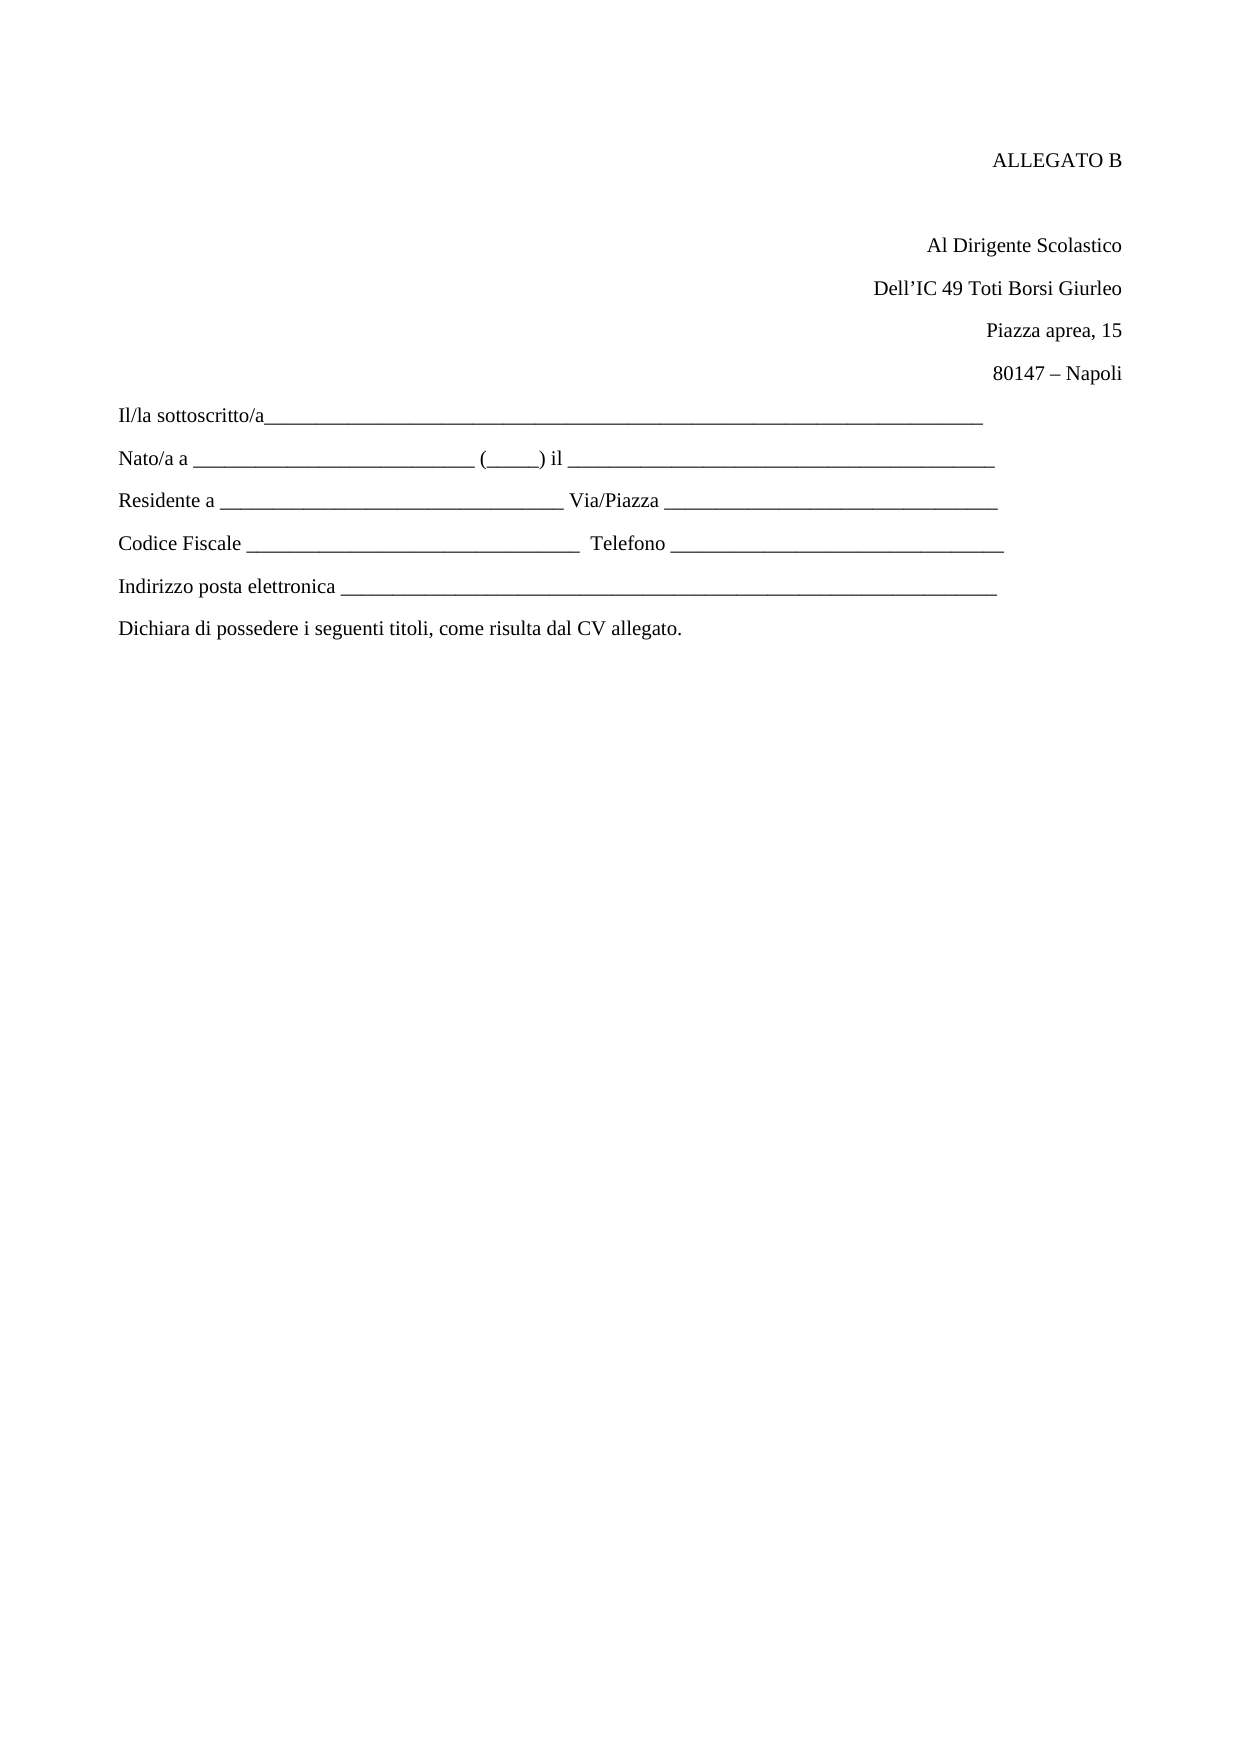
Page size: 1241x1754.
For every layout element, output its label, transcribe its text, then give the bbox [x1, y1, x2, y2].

text Dell’IC 49 Toti Borsi Giurleo [118, 275, 1122, 299]
text Residente a _________________________________ Via/Piazza ________________________________ [118, 488, 1122, 512]
text Al Dirigente Scolastico [118, 233, 1122, 257]
text Il/la sottoscritto/a_____________________________________________________________________ [118, 403, 1122, 427]
text 80147 – Napoli [118, 361, 1122, 385]
text Nato/a a ___________________________ (_____) il _________________________________________ [118, 446, 1122, 470]
text Piazza aprea, 15 [118, 318, 1122, 342]
text ALLEGATO B [118, 148, 1122, 172]
text Dichiara di possedere i seguenti titoli, come risulta dal CV allegato. [118, 616, 1122, 640]
text Indirizzo posta elettronica _______________________________________________________________ [118, 574, 1122, 598]
text Codice Fiscale ________________________________ Telefono ________________________________ [118, 531, 1122, 555]
